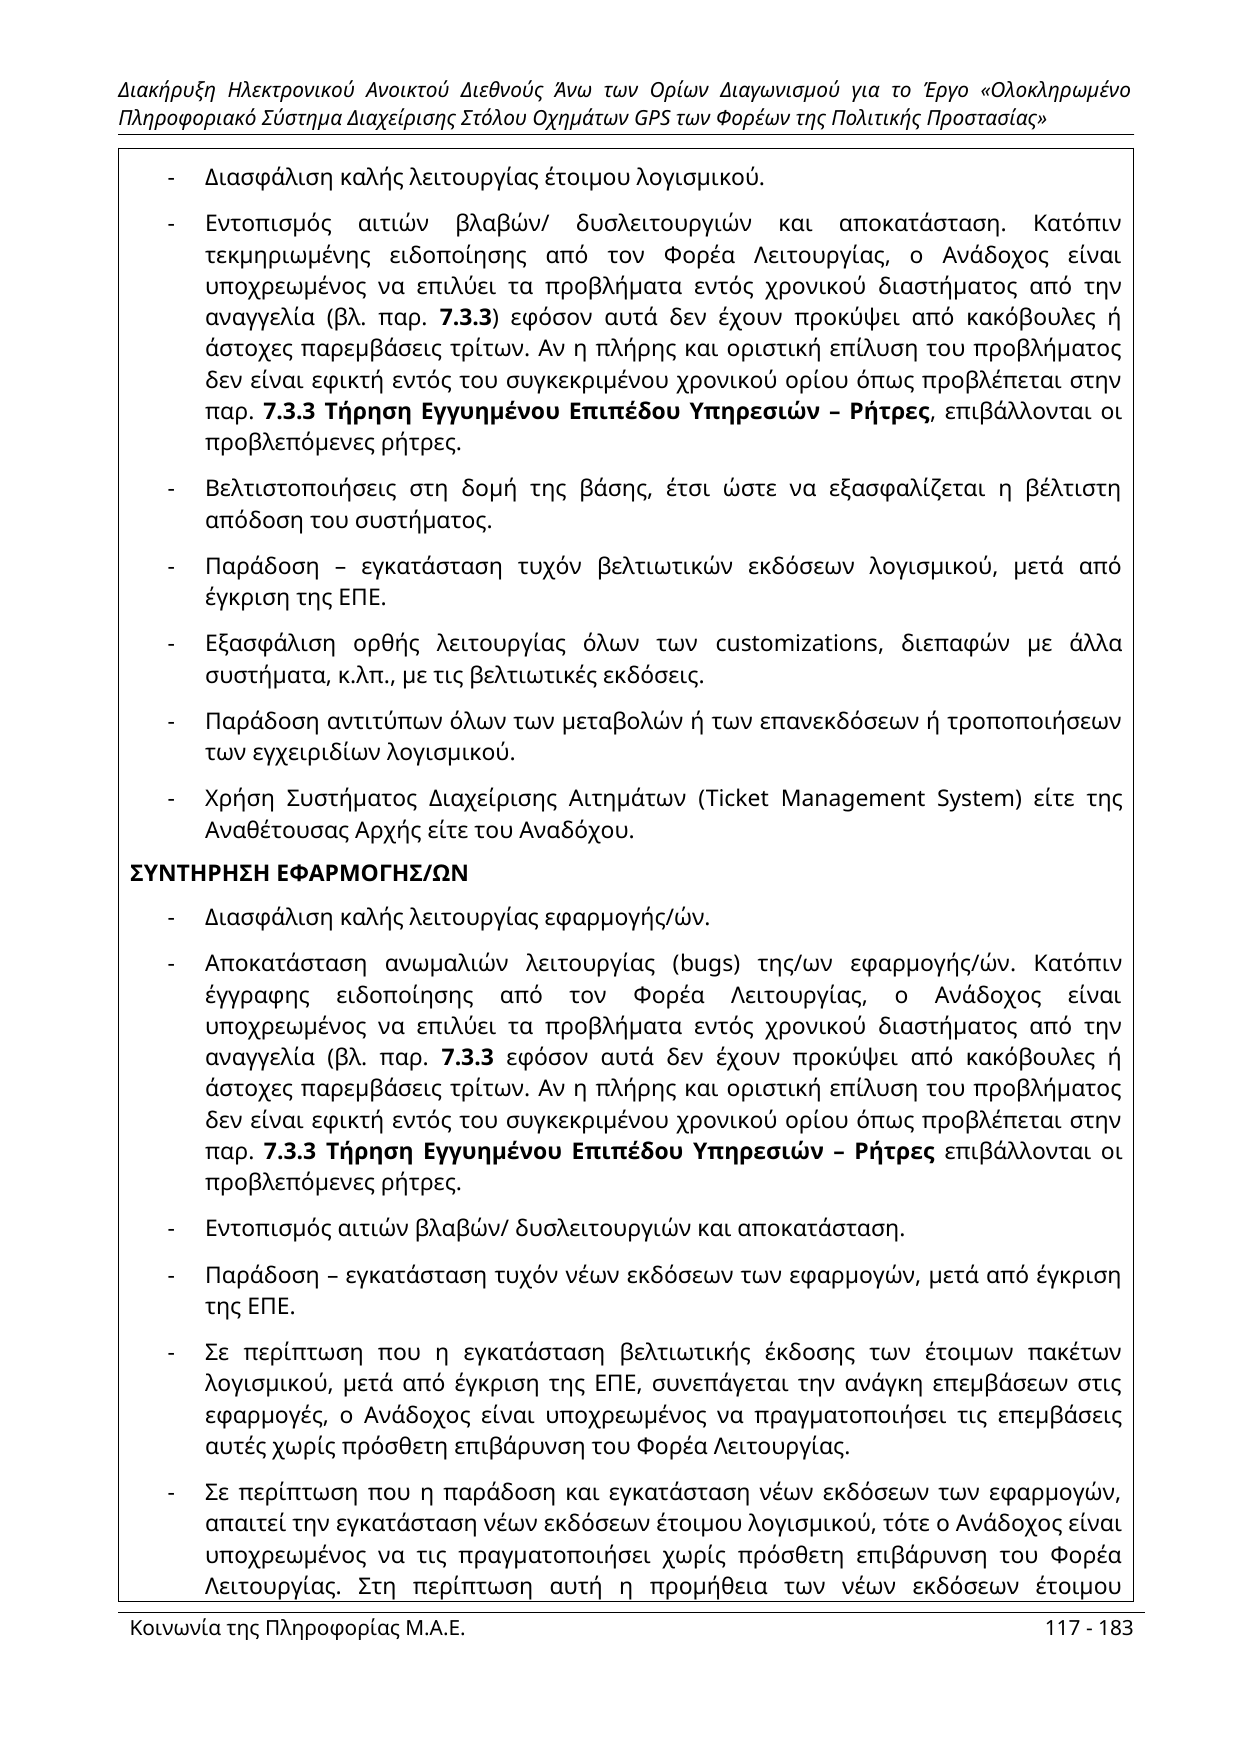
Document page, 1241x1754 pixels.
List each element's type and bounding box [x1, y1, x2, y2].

table_header [119, 149, 1133, 1601]
